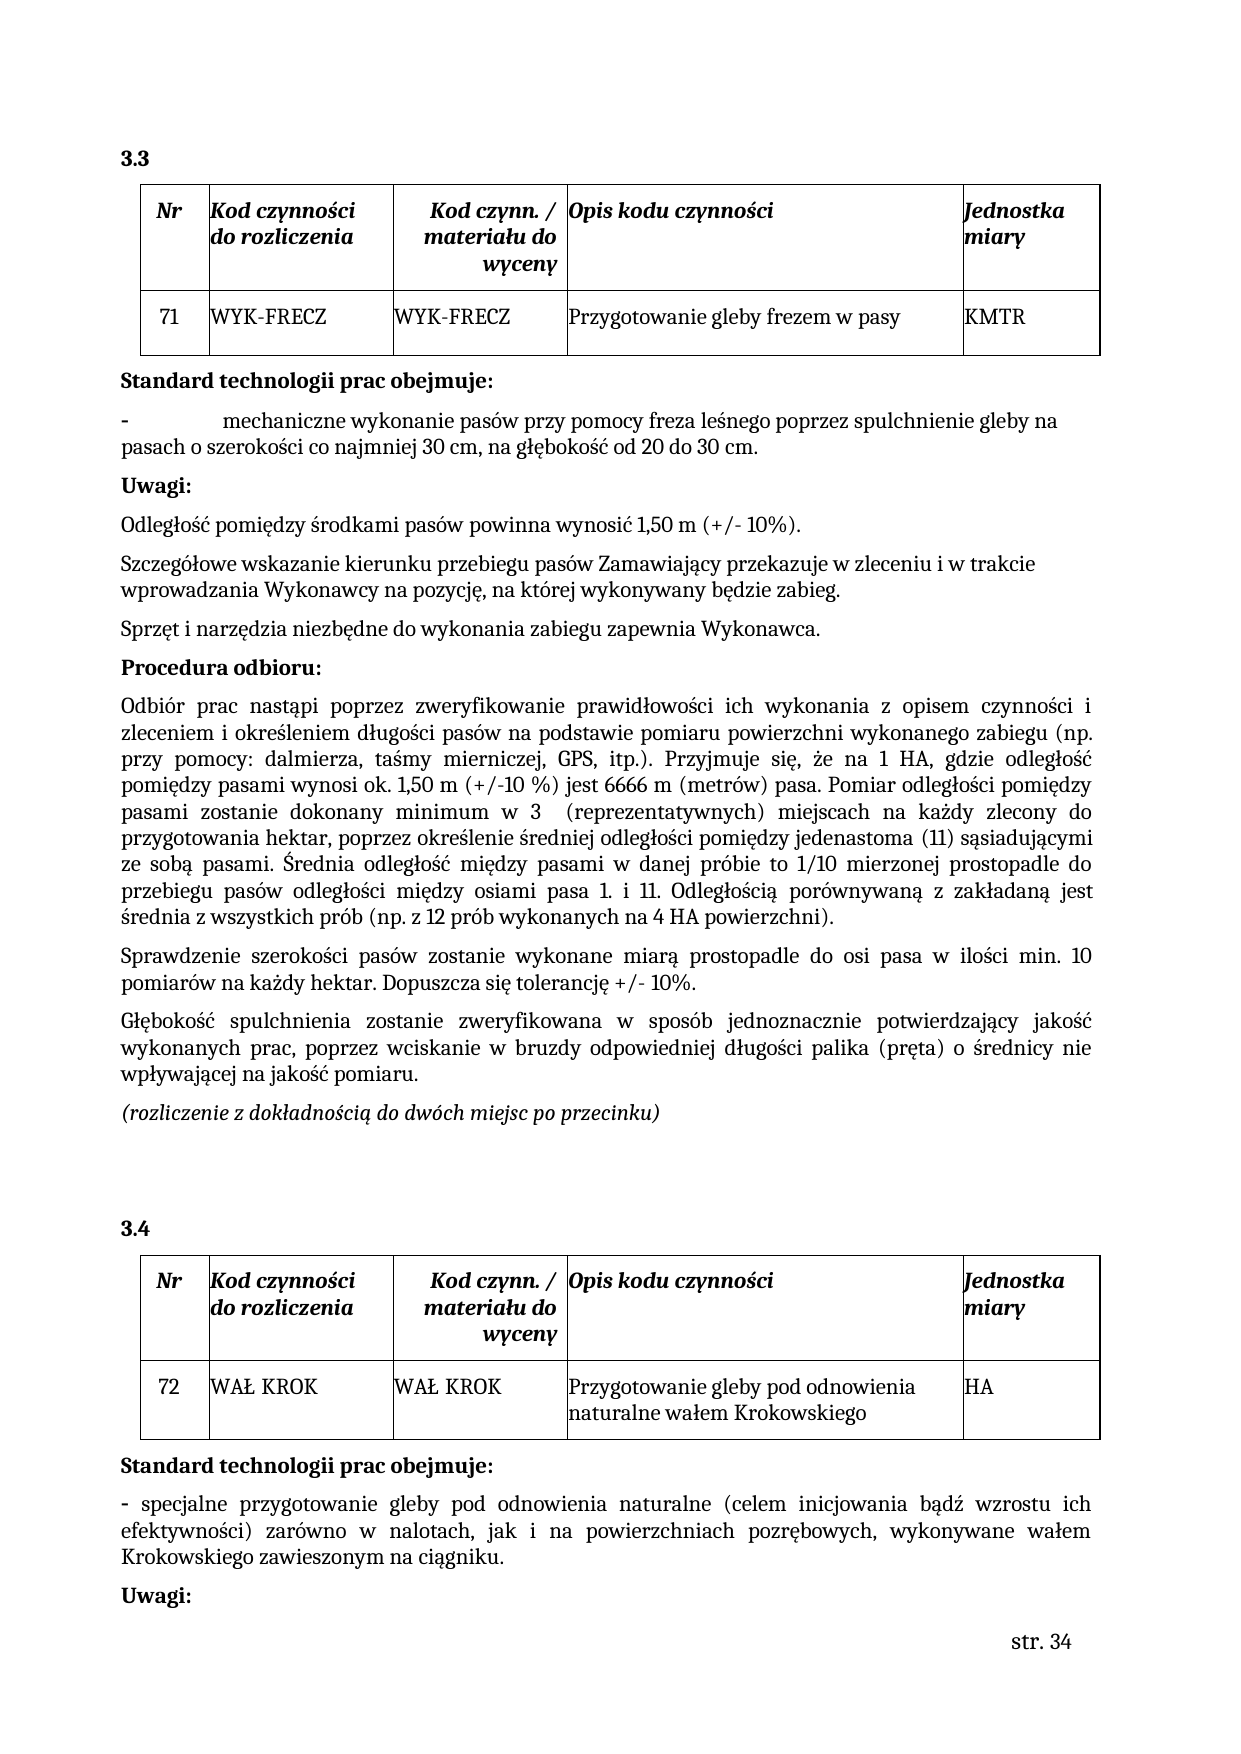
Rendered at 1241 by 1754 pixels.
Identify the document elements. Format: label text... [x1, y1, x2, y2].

text Standard technologii prac obejmuje: [121, 1452, 1119, 1479]
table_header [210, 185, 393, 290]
text Uwagi: [121, 1583, 1119, 1609]
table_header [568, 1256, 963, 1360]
text (rozliczenie z dokładnością do dwóch miejsc po przecinku) [121, 1099, 1119, 1126]
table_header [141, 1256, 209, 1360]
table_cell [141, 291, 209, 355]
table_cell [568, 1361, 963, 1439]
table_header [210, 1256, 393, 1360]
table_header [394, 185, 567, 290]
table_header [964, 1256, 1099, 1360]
text Procedura odbioru: [121, 654, 1119, 681]
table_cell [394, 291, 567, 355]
text Standard technologii prac obejmuje: [121, 368, 1119, 395]
text Odległość pomiędzy środkami pasów powinna wynosić 1,50 m (+/- 10%). [121, 511, 1119, 538]
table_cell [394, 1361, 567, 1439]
text Szczegółowe wskazanie kierunku przebiegu pasów Zamawiający przekazuje w zleceniu i w trakcie wprowadzania Wykonawcy na pozycję, na której wykonywany będzie zabieg. [121, 550, 1093, 603]
text Sprawdzenie szerokości pasów zostanie wykonane miarą prostopadle do osi pasa w ilości min. 10 pomiarów na każdy hektar. Dopuszcza się tolerancję +/- 10%. [121, 943, 1093, 996]
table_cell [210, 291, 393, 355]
text Głębokość spulchnienia zostanie zweryfikowana w sposób jednoznacznie potwierdzający jakość wykonanych prac, poprzez wciskanie w bruzdy odpowiedniej długości palika (pręta) o średnicy nie wpływającej na jakość pomiaru. [121, 1008, 1093, 1087]
text Odbiór prac nastąpi poprzez zweryfikowanie prawidłowości ich wykonania z opisem czynności i zleceniem i określeniem długości pasów na podstawie pomiaru powierzchni wykonanego zabiegu (np. przy pomocy: dalmierza, taśmy mierniczej, GPS, itp.). Przyjmuje się, że na 1 HA, gdzie odległość pomiędzy pasami wynosi ok. 1,50 m (+/-10 %) jest 6666 m (metrów) pasa. Pomiar odległości pomiędzy pasami zostanie dokonany minimum w 3 (reprezentatywnych) miejscach na każdy zlecony do przygotowania hektar, poprzez określenie średniej odległości pomiędzy jedenastoma (11) sąsiadującymi ze sobą pasami. Średnia odległość między pasami w danej próbie to 1/10 mierzonej prostopadle do przebiegu pasów odległości między osiami pasa 1. i 11. Odległością porównywaną z zakładaną jest średnia z wszystkich prób (np. z 12 prób wykonanych na 4 HA powierzchni). [121, 693, 1093, 930]
text  specjalne przygotowanie gleby pod odnowienia naturalne (celem inicjowania bądź wzrostu ich efektywności) zarówno w nalotach, jak i na powierzchniach pozrębowych, wykonywane wałem Krokowskiego zawieszonym na ciągniku. [121, 1491, 1092, 1570]
text Sprzęt i narzędzia niezbędne do wykonania zabiegu zapewnia Wykonawca. [121, 616, 1119, 642]
text 3.4 [121, 1216, 1119, 1242]
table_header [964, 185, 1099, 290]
text  mechaniczne wykonanie pasów przy pomocy freza leśnego poprzez spulchnienie gleby na pasach o szerokości co najmniej 30 cm, na głębokość od 20 do 30 cm. [121, 407, 1092, 460]
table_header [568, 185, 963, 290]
text 3.3 [121, 146, 1119, 172]
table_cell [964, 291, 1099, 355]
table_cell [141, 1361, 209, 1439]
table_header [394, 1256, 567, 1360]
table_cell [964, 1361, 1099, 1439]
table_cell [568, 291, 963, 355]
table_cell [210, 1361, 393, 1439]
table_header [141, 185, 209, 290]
text Uwagi: [121, 473, 1119, 499]
